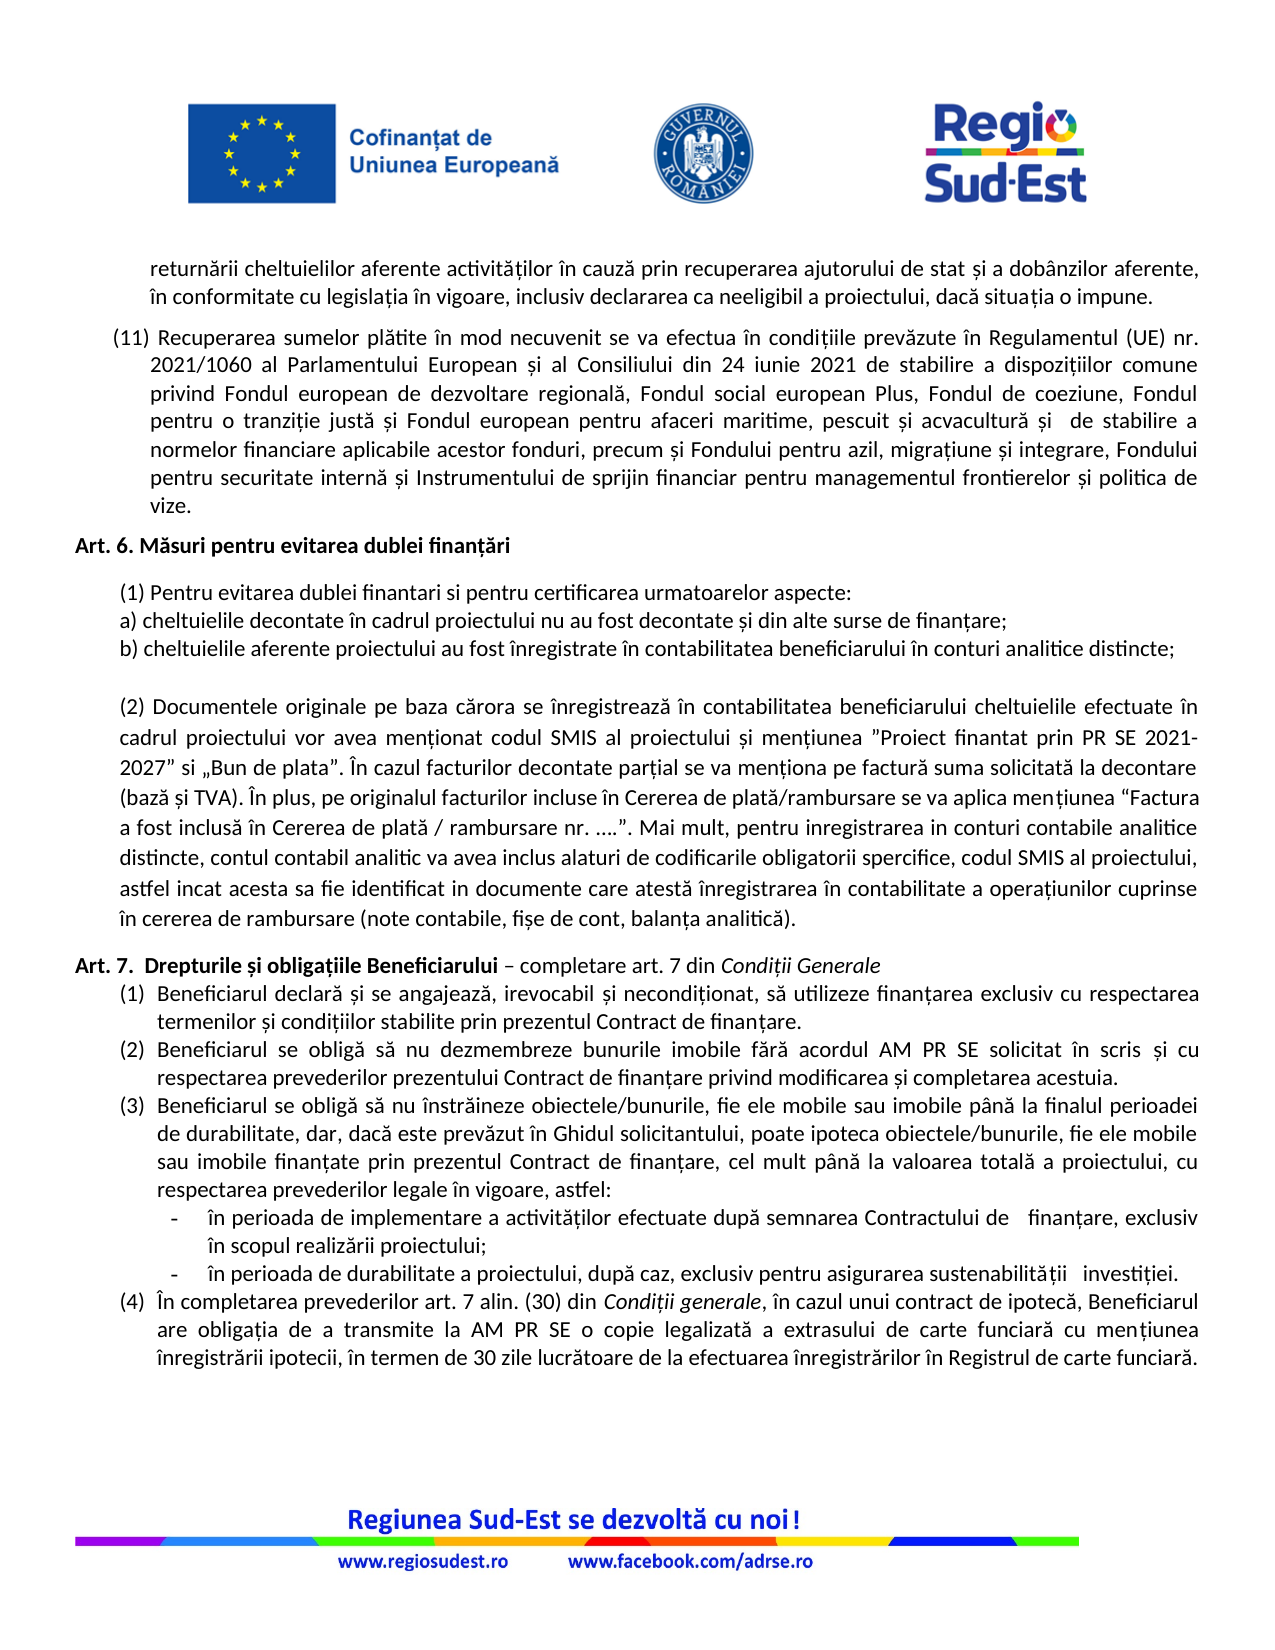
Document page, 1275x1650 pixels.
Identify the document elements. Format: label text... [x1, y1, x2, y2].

text (2) Documentele originale pe baza cărora se înregistrează în contabilitatea beneficiarului cheltuielile efectuate în cadrul proiectului vor avea menționat codul SMIS al proiectului și mențiunea ”Proiect finantat prin PR SE 2021-2027” si „Bun de plata”. În cazul facturilor decontate parțial se va menționa pe factură suma solicitată la decontare (bază și TVA). În plus, pe originalul facturilor incluse în Cererea de plată/rambursare se va aplica menţiunea “Factura a fost inclusă în Cererea de plată / rambursare nr. ….”. Mai mult, pentru inregistrarea in conturi contabile analitice distincte, contul contabil analitic va avea inclus alaturi de codificarile obligatorii spercifice, codul SMIS al proiectului, astfel incat acesta sa fie identificat in documente care atestă înregistrarea în contabilitate a operațiunilor cuprinse în cererea de rambursare (note contabile, fișe de cont, balanța analitică). [119, 692, 1200, 932]
text a) cheltuielile decontate în cadrul proiectului nu au fost decontate și din alte surse de finanțare; [119, 606, 1200, 634]
list în perioada de implementare a activităților efectuate după semnarea Contractului de finanțare, exclusiv în scopul realizării proiectului; [170, 1203, 1200, 1259]
text (1) Pentru evitarea dublei finantari si pentru certificarea urmatoarelor aspecte: [119, 578, 1200, 606]
text Art. 7. Drepturile şi obligaţiile Beneficiarului – completare art. 7 din Condiții Generale [75, 951, 1200, 979]
list În completarea prevederilor art. 7 alin. (30) din Condiții generale, în cazul unui contract de ipotecă, Beneficiarul are obligaţia de a transmite la AM PR SE o copie legalizată a extrasului de carte funciară cu menţiunea înregistrării ipotecii, în termen de 30 zile lucrătoare de la efectuarea înregistrărilor în Registrul de carte funciară. [119, 1287, 1200, 1371]
list Recuperarea sumelor plătite în mod necuvenit se va efectua în condiţiile prevăzute în Regulamentul (UE) nr. 2021/1060 al Parlamentului European și al Consiliului din 24 iunie 2021 de stabilire a dispozițiilor comune privind Fondul european de dezvoltare regională, Fondul social european Plus, Fondul de coeziune, Fondul pentru o tranziție justă și Fondul european pentru afaceri maritime, pescuit și acvacultură și de stabilire a normelor financiare aplicabile acestor fonduri, precum și Fondului pentru azil, migrațiune și integrare, Fondului pentru securitate internă și Instrumentului de sprijin financiar pentru managementul frontierelor și politica de vize. [112, 323, 1200, 519]
list Beneficiarul declară și se angajează, irevocabil şi necondiţionat, să utilizeze finanţarea exclusiv cu respectarea termenilor şi condițiilor stabilite prin prezentul Contract de finanţare. [119, 979, 1200, 1035]
list Beneficiarul se obligă să nu dezmembreze bunurile imobile fără acordul AM PR SE solicitat în scris şi cu respectarea prevederilor prezentului Contract de finanțare privind modificarea și completarea acestuia. [119, 1035, 1200, 1091]
picture [155, 73, 1120, 226]
text b) cheltuielile aferente proiectului au fost înregistrate în contabilitatea beneficiarului în conturi analitice distincte; [119, 634, 1200, 662]
list Beneficiarul se obligă să nu înstrăineze obiectele/bunurile, fie ele mobile sau imobile până la finalul perioadei de durabilitate, dar, dacă este prevăzut în Ghidul solicitantului, poate ipoteca obiectele/bunurile, fie ele mobile sau imobile finanţate prin prezentul Contract de finanțare, cel mult până la valoarea totală a proiectului, cu respectarea prevederilor legale în vigoare, astfel: [119, 1091, 1200, 1203]
picture [75, 1508, 1079, 1577]
text Art. 6. Măsuri pentru evitarea dublei finanțări [75, 531, 1200, 559]
list în perioada de durabilitate a proiectului, după caz, exclusiv pentru asigurarea sustenabilităţii investiţiei. [170, 1259, 1200, 1287]
